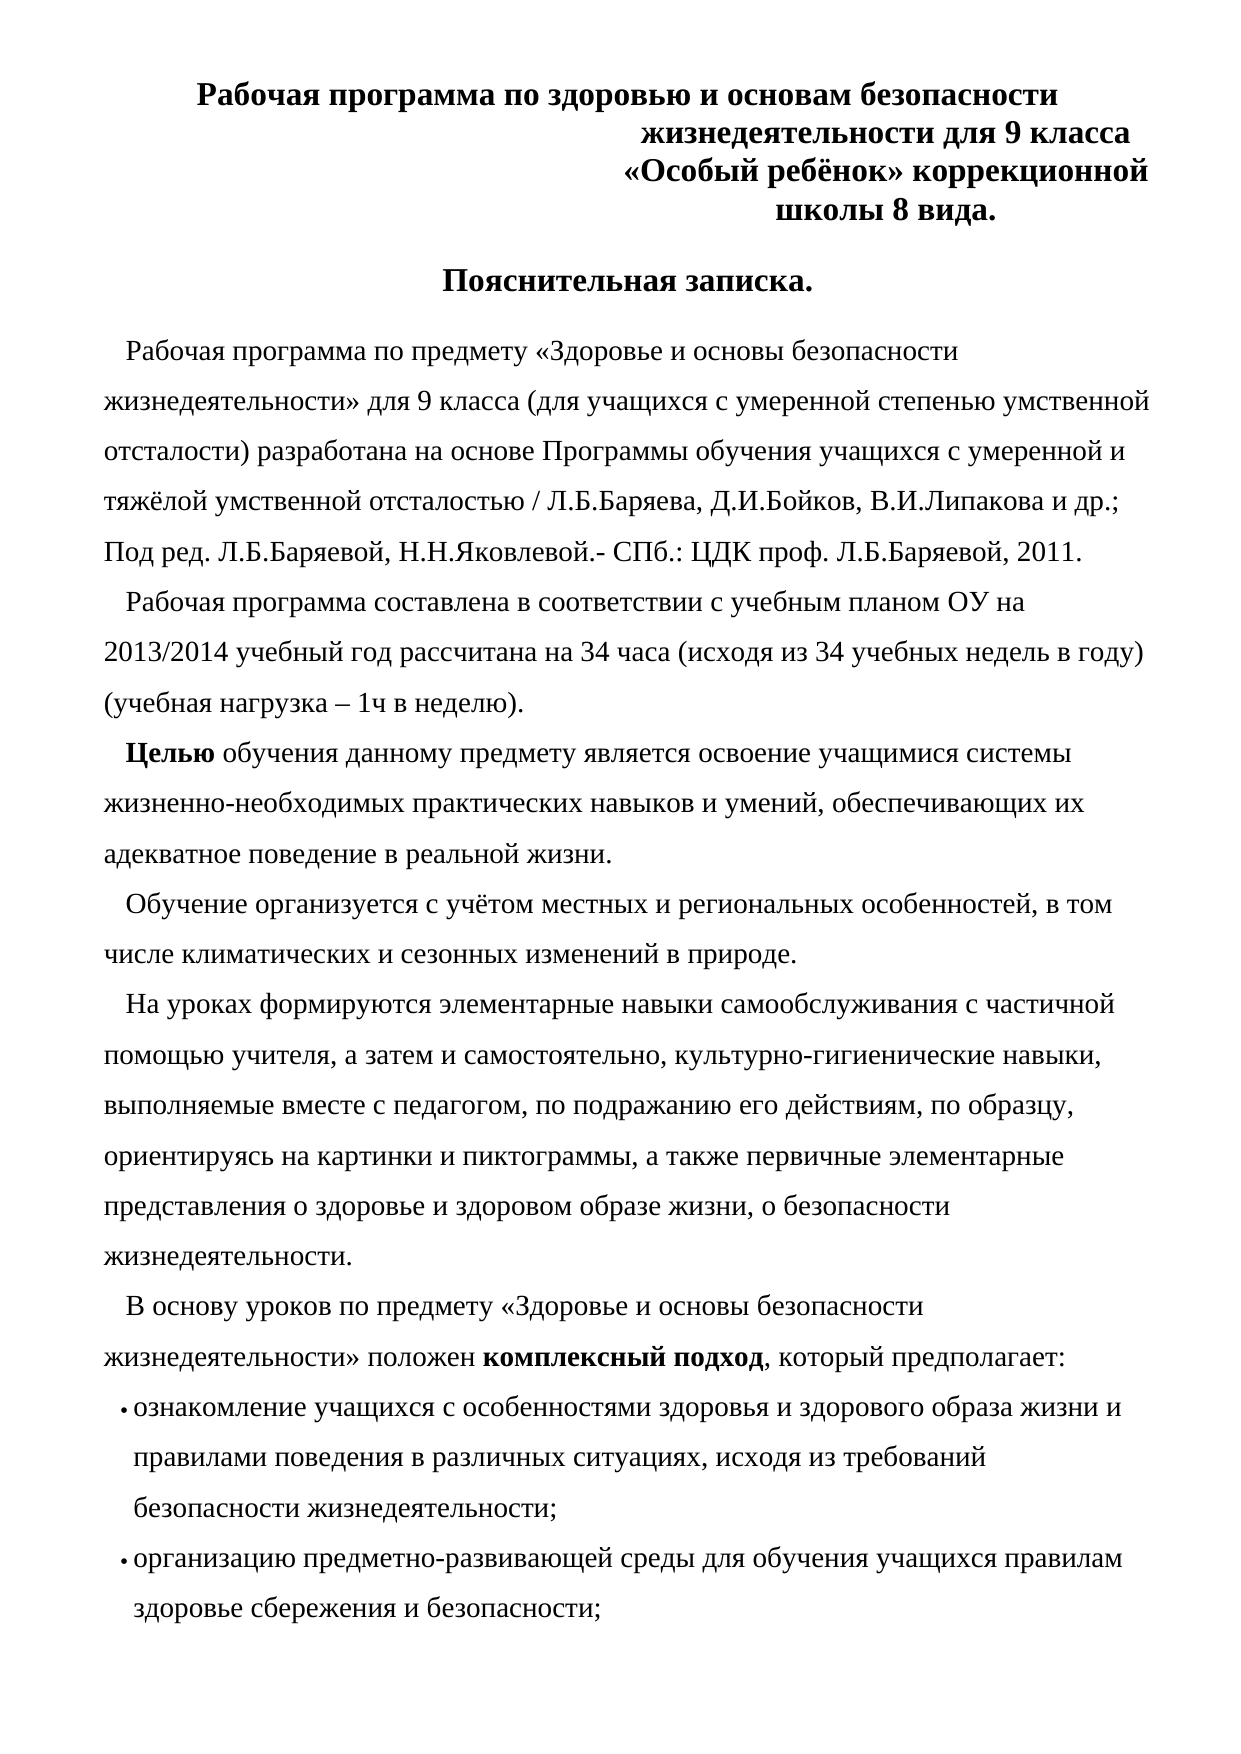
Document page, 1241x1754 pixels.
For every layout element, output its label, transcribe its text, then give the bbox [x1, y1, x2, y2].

text Рабочая программа составлена в соответствии с учебным планом ОУ на 2013/2014 учебный год рассчитана на 34 часа (исходя из 34 учебных недель в году) (учебная нагрузка – 1ч в неделю). [103, 584, 1152, 718]
text Рабочая программа по здоровью и основам безопасности жизнедеятельности для 9 класса «Особый ребёнок» коррекционной школы 8 вида. [103, 74, 1152, 227]
text Пояснительная записка. [103, 261, 1152, 299]
list Обучение организуется с учётом местных и региональных особенностей, в том числе климатических и сезонных изменений в природе. [103, 886, 1152, 970]
list Целью обучения данному предмету является освоение учащимися системы жизненно-необходимых практических навыков и умений, обеспечивающих их адекватное поведение в реальной жизни. [103, 735, 1152, 869]
text Рабочая программа по предмету «Здоровье и основы безопасности жизнедеятельности» для 9 класса (для учащихся с умеренной степенью умственной отсталости) разработана на основе Программы обучения учащихся с умеренной и тяжёлой умственной отсталостью / Л.Б.Баряева, Д.И.Бойков, В.И.Липакова и др.; Под ред. Л.Б.Баряевой, Н.Н.Яковлевой.- СПб.: ЦДК проф. Л.Б.Баряевой, 2011. [103, 333, 1152, 567]
list На уроках формируются элементарные навыки самообслуживания с частичной помощью учителя, а затем и самостоятельно, культурно-гигиенические навыки, выполняемые вместе с педагогом, по подражанию его действиям, по образцу, ориентируясь на картинки и пиктограммы, а также первичные элементарные представления о здоровье и здоровом образе жизни, о безопасности жизнедеятельности. [103, 987, 1152, 1272]
list ознакомление учащихся с особенностями здоровья и здорового образа жизни и правилами поведения в различных ситуациях, исходя из требований безопасности жизнедеятельности; [121, 1389, 1152, 1523]
list В основу уроков по предмету «Здоровье и основы безопасности жизнедеятельности» положен комплексный подход, который предполагает: [103, 1288, 1152, 1372]
list организацию предметно-развивающей среды для обучения учащихся правилам здоровье сбережения и безопасности; [121, 1540, 1152, 1624]
